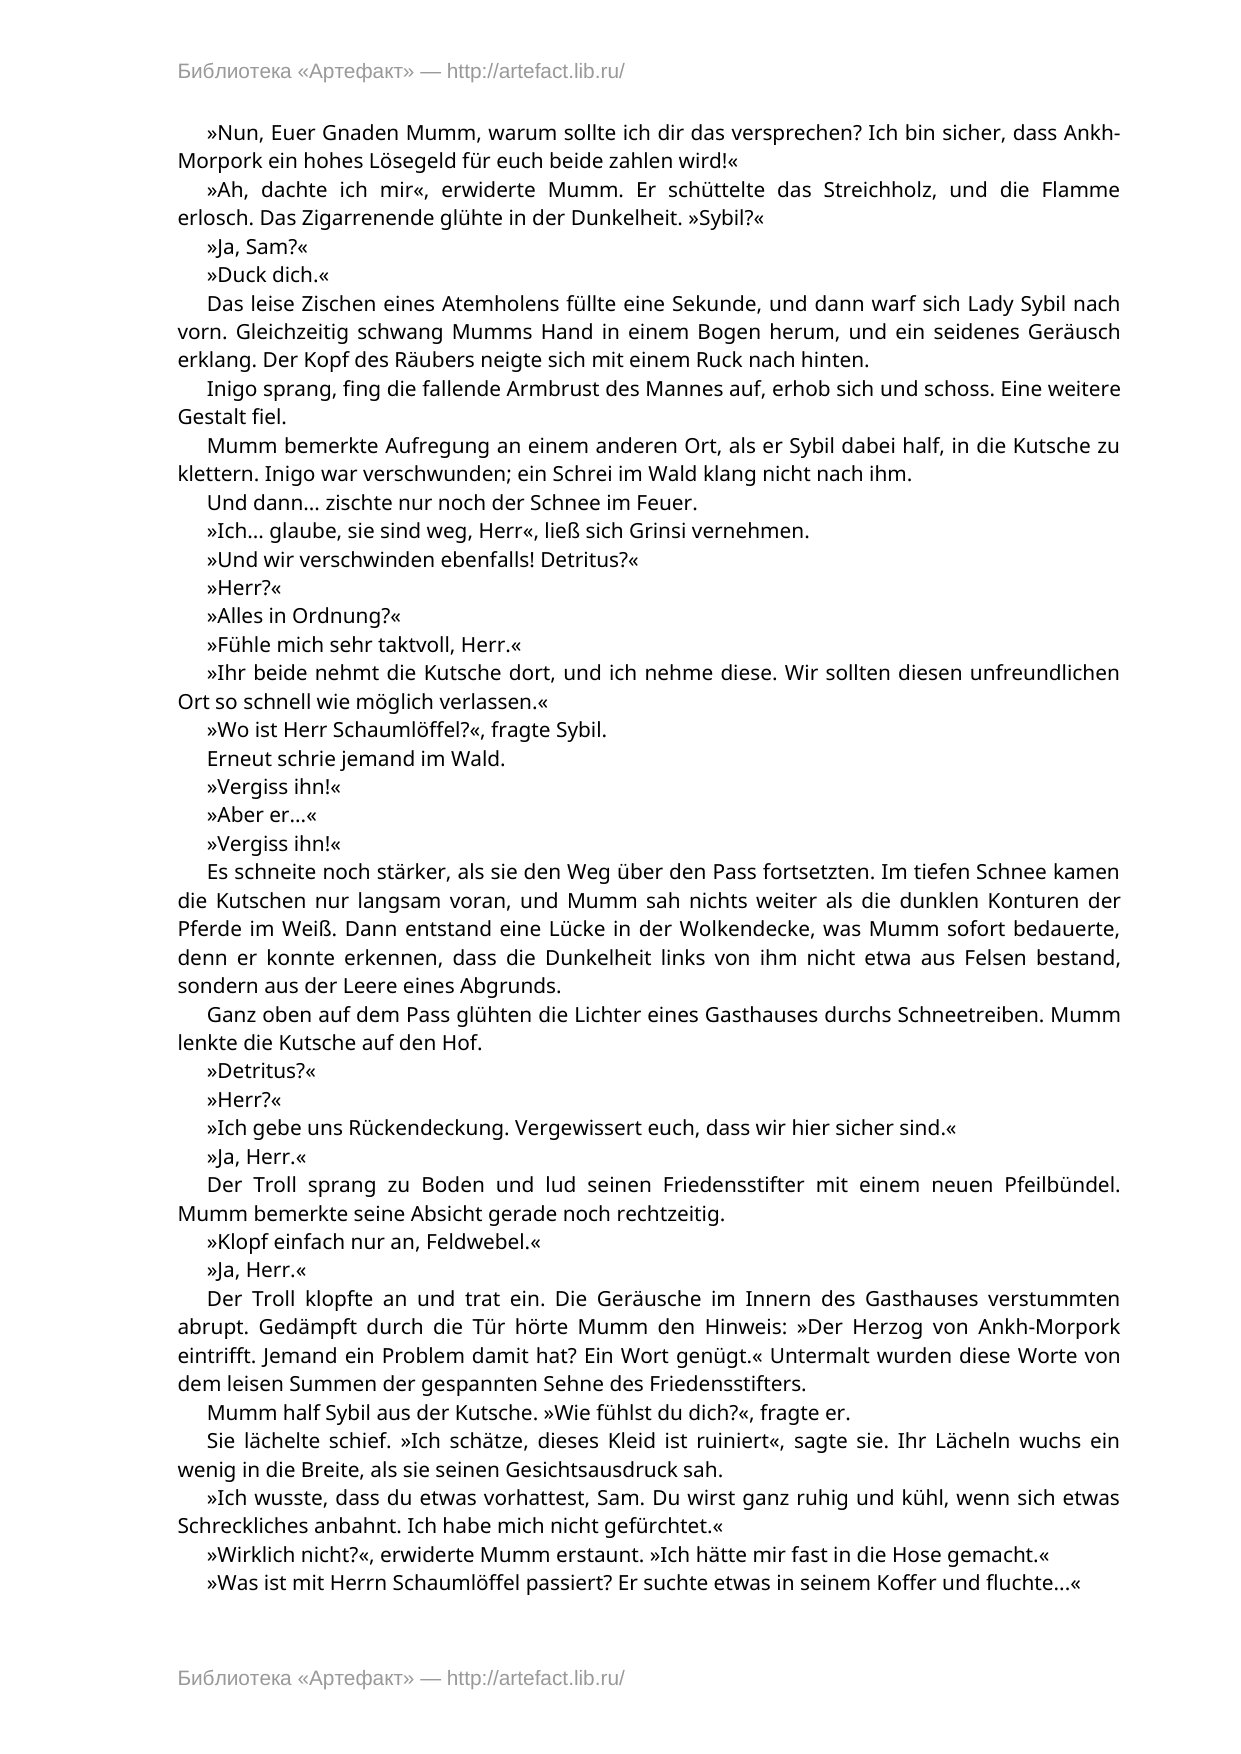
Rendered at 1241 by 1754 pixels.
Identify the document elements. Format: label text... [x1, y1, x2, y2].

text »Herr?« [177, 1085, 1122, 1113]
text »Und wir verschwinden ebenfalls! Detritus?« [177, 545, 1122, 573]
text Ganz oben auf dem Pass glühten die Lichter eines Gasthauses durchs Schneetreiben. Mumm lenkte die Kutsche auf den Hof. [177, 1000, 1122, 1057]
text »Ich... glaube, sie sind weg, Herr«, ließ sich Grinsi vernehmen. [177, 516, 1122, 545]
text Der Troll sprang zu Boden und lud seinen Friedensstifter mit einem neuen Pfeilbündel. Mumm bemerkte seine Absicht gerade noch rechtzeitig. [177, 1170, 1122, 1227]
text »Alles in Ordnung?« [177, 602, 1122, 630]
text Inigo sprang, fing die fallende Armbrust des Mannes auf, erhob sich und schoss. Eine weitere Gestalt fiel. [177, 374, 1122, 431]
text »Vergiss ihn!« [177, 772, 1122, 801]
text »Klopf einfach nur an, Feldwebel.« [177, 1227, 1122, 1256]
text »Nun, Euer Gnaden Mumm, warum sollte ich dir das versprechen? Ich bin sicher, dass Ankh-Morpork ein hohes Lösegeld für euch beide zahlen wird!« [177, 118, 1122, 175]
text »Duck dich.« [177, 260, 1122, 289]
text »Wirklich nicht?«, erwiderte Mumm erstaunt. »Ich hätte mir fast in die Hose gemacht.« [177, 1540, 1122, 1568]
text Das leise Zischen eines Atemholens füllte eine Sekunde, und dann warf sich Lady Sybil nach vorn. Gleichzeitig schwang Mumms Hand in einem Bogen herum, und ein seidenes Geräusch erklang. Der Kopf des Räubers neigte sich mit einem Ruck nach hinten. [177, 289, 1122, 374]
text »Wo ist Herr Schaumlöffel?«, fragte Sybil. [177, 715, 1122, 744]
text »Vergiss ihn!« [177, 829, 1122, 857]
text »Ich wusste, dass du etwas vorhattest, Sam. Du wirst ganz ruhig und kühl, wenn sich etwas Schreckliches anbahnt. Ich habe mich nicht gefürchtet.« [177, 1483, 1122, 1540]
text »Ich gebe uns Rückendeckung. Vergewissert euch, dass wir hier sicher sind.« [177, 1113, 1122, 1142]
text »Ihr beide nehmt die Kutsche dort, und ich nehme diese. Wir sollten diesen unfreundlichen Ort so schnell wie möglich verlassen.« [177, 658, 1122, 715]
text Und dann... zischte nur noch der Schnee im Feuer. [177, 488, 1122, 516]
text »Ah, dachte ich mir«, erwiderte Mumm. Er schüttelte das Streichholz, und die Flamme erlosch. Das Zigarrenende glühte in der Dunkelheit. »Sybil?« [177, 175, 1122, 232]
text »Fühle mich sehr taktvoll, Herr.« [177, 630, 1122, 658]
text »Aber er...« [177, 801, 1122, 829]
text »Ja, Sam?« [177, 232, 1122, 260]
text »Was ist mit Herrn Schaumlöffel passiert? Er suchte etwas in seinem Koffer und fluchte...« [177, 1568, 1122, 1597]
text »Herr?« [177, 573, 1122, 602]
text Sie lächelte schief. »Ich schätze, dieses Kleid ist ruiniert«, sagte sie. Ihr Lächeln wuchs ein wenig in die Breite, als sie seinen Gesichtsausdruck sah. [177, 1426, 1122, 1483]
text Es schneite noch stärker, als sie den Weg über den Pass fortsetzten. Im tiefen Schnee kamen die Kutschen nur langsam voran, und Mumm sah nichts weiter als die dunklen Konturen der Pferde im Weiß. Dann entstand eine Lücke in der Wolkendecke, was Mumm sofort bedauerte, denn er konnte erkennen, dass die Dunkelheit links von ihm nicht etwa aus Felsen bestand, sondern aus der Leere eines Abgrunds. [177, 857, 1122, 1000]
text »Ja, Herr.« [177, 1256, 1122, 1284]
text »Ja, Herr.« [177, 1142, 1122, 1170]
text Mumm bemerkte Aufregung an einem anderen Ort, als er Sybil dabei half, in die Kutsche zu klettern. Inigo war verschwunden; ein Schrei im Wald klang nicht nach ihm. [177, 431, 1122, 488]
text Mumm half Sybil aus der Kutsche. »Wie fühlst du dich?«, fragte er. [177, 1398, 1122, 1426]
text Erneut schrie jemand im Wald. [177, 744, 1122, 772]
text Der Troll klopfte an und trat ein. Die Geräusche im Innern des Gasthauses verstummten abrupt. Gedämpft durch die Tür hörte Mumm den Hinweis: »Der Herzog von Ankh-Morpork eintrifft. Jemand ein Problem damit hat? Ein Wort genügt.« Untermalt wurden diese Worte von dem leisen Summen der gespannten Sehne des Friedensstifters. [177, 1284, 1122, 1398]
text »Detritus?« [177, 1057, 1122, 1085]
